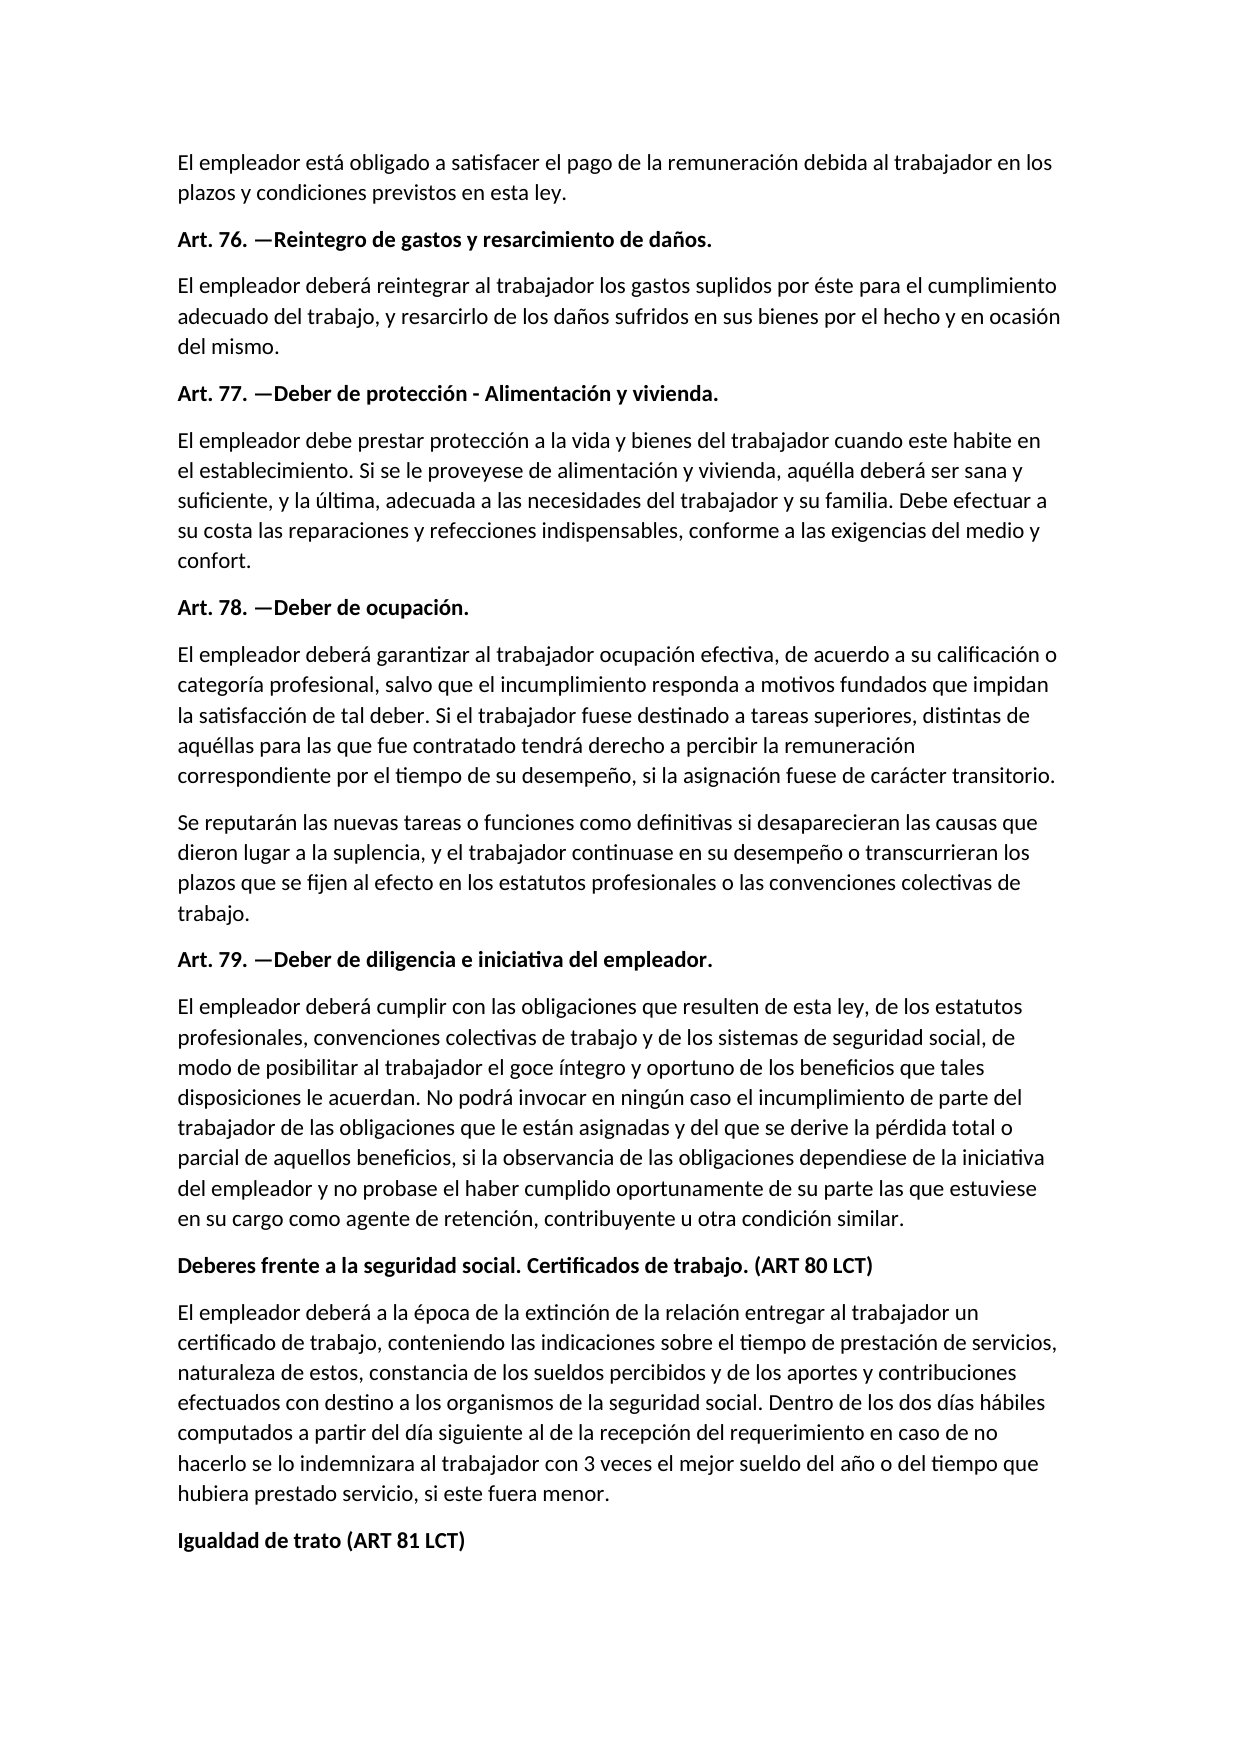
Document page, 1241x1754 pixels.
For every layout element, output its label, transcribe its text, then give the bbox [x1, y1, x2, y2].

text El empleador deberá cumplir con las obligaciones que resulten de esta ley, de los estatutos profesionales, convenciones colectivas de trabajo y de los sistemas de seguridad social, de modo de posibilitar al trabajador el goce íntegro y oportuno de los beneficios que tales disposiciones le acuerdan. No podrá invocar en ningún caso el incumplimiento de parte del trabajador de las obligaciones que le están asignadas y del que se derive la pérdida total o parcial de aquellos beneficios, si la observancia de las obligaciones dependiese de la iniciativa del empleador y no probase el haber cumplido oportunamente de su parte las que estuviese en su cargo como agente de retención, contribuyente u otra condición similar. [177, 992, 1063, 1232]
text El empleador debe prestar protección a la vida y bienes del trabajador cuando este habite en el establecimiento. Si se le proveyese de alimentación y vivienda, aquélla deberá ser sana y suficiente, y la última, adecuada a las necesidades del trabajador y su familia. Debe efectuar a su costa las reparaciones y refecciones indispensables, conforme a las exigencias del medio y confort. [177, 426, 1063, 574]
text El empleador está obligado a satisfacer el pago de la remuneración debida al trabajador en los plazos y condiciones previstos en esta ley. [177, 148, 1063, 206]
text Deberes frente a la seguridad social. Certificados de trabajo. (ART 80 LCT) [177, 1251, 1063, 1279]
text Se reputarán las nuevas tareas o funciones como definitivas si desaparecieran las causas que dieron lugar a la suplencia, y el trabajador continuase en su desempeño o transcurrieran los plazos que se fijen al efecto en los estatutos profesionales o las convenciones colectivas de trabajo. [177, 808, 1063, 927]
text Art. 79. —Deber de diligencia e iniciativa del empleador. [177, 946, 1063, 973]
text Igualdad de trato (ART 81 LCT) [177, 1526, 1063, 1554]
text El empleador deberá garantizar al trabajador ocupación efectiva, de acuerdo a su calificación o categoría profesional, salvo que el incumplimiento responda a motivos fundados que impidan la satisfacción de tal deber. Si el trabajador fuese destinado a tareas superiores, distintas de aquéllas para las que fue contratado tendrá derecho a percibir la remuneración correspondiente por el tiempo de su desempeño, si la asignación fuese de carácter transitorio. [177, 640, 1063, 789]
text El empleador deberá a la época de la extinción de la relación entregar al trabajador un certificado de trabajo, conteniendo las indicaciones sobre el tiempo de prestación de servicios, naturaleza de estos, constancia de los sueldos percibidos y de los aportes y contribuciones efectuados con destino a los organismos de la seguridad social. Dentro de los dos días hábiles computados a partir del día siguiente al de la recepción del requerimiento en caso de no hacerlo se lo indemnizara al trabajador con 3 veces el mejor sueldo del año o del tiempo que hubiera prestado servicio, si este fuera menor. [177, 1298, 1063, 1507]
text Art. 77. —Deber de protección - Alimentación y vivienda. [177, 379, 1063, 407]
text Art. 76. —Reintegro de gastos y resarcimiento de daños. [177, 225, 1063, 253]
text Art. 78. —Deber de ocupación. [177, 593, 1063, 621]
text El empleador deberá reintegrar al trabajador los gastos suplidos por éste para el cumplimiento adecuado del trabajo, y resarcirlo de los daños sufridos en sus bienes por el hecho y en ocasión del mismo. [177, 272, 1063, 360]
